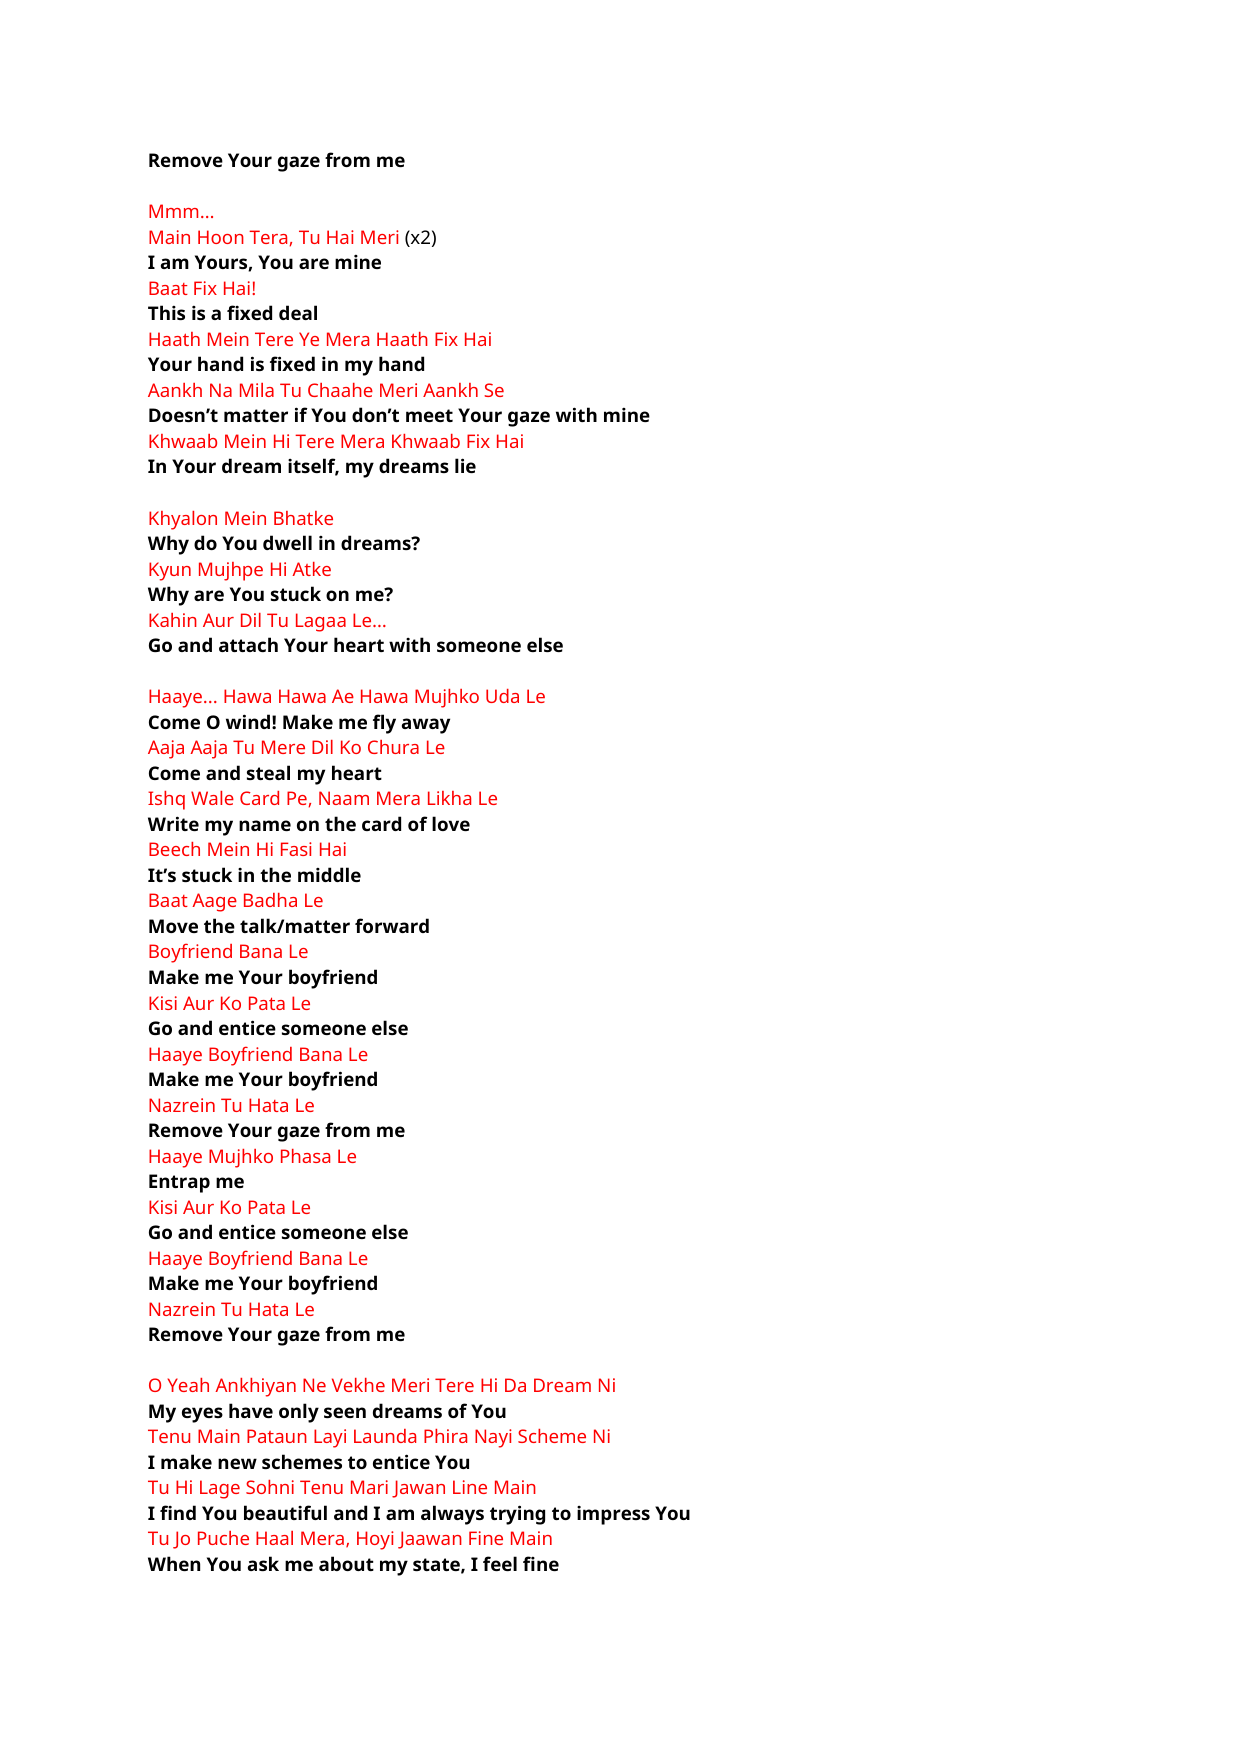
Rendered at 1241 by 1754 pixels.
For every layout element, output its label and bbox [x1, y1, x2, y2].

text [148, 148, 1093, 1602]
